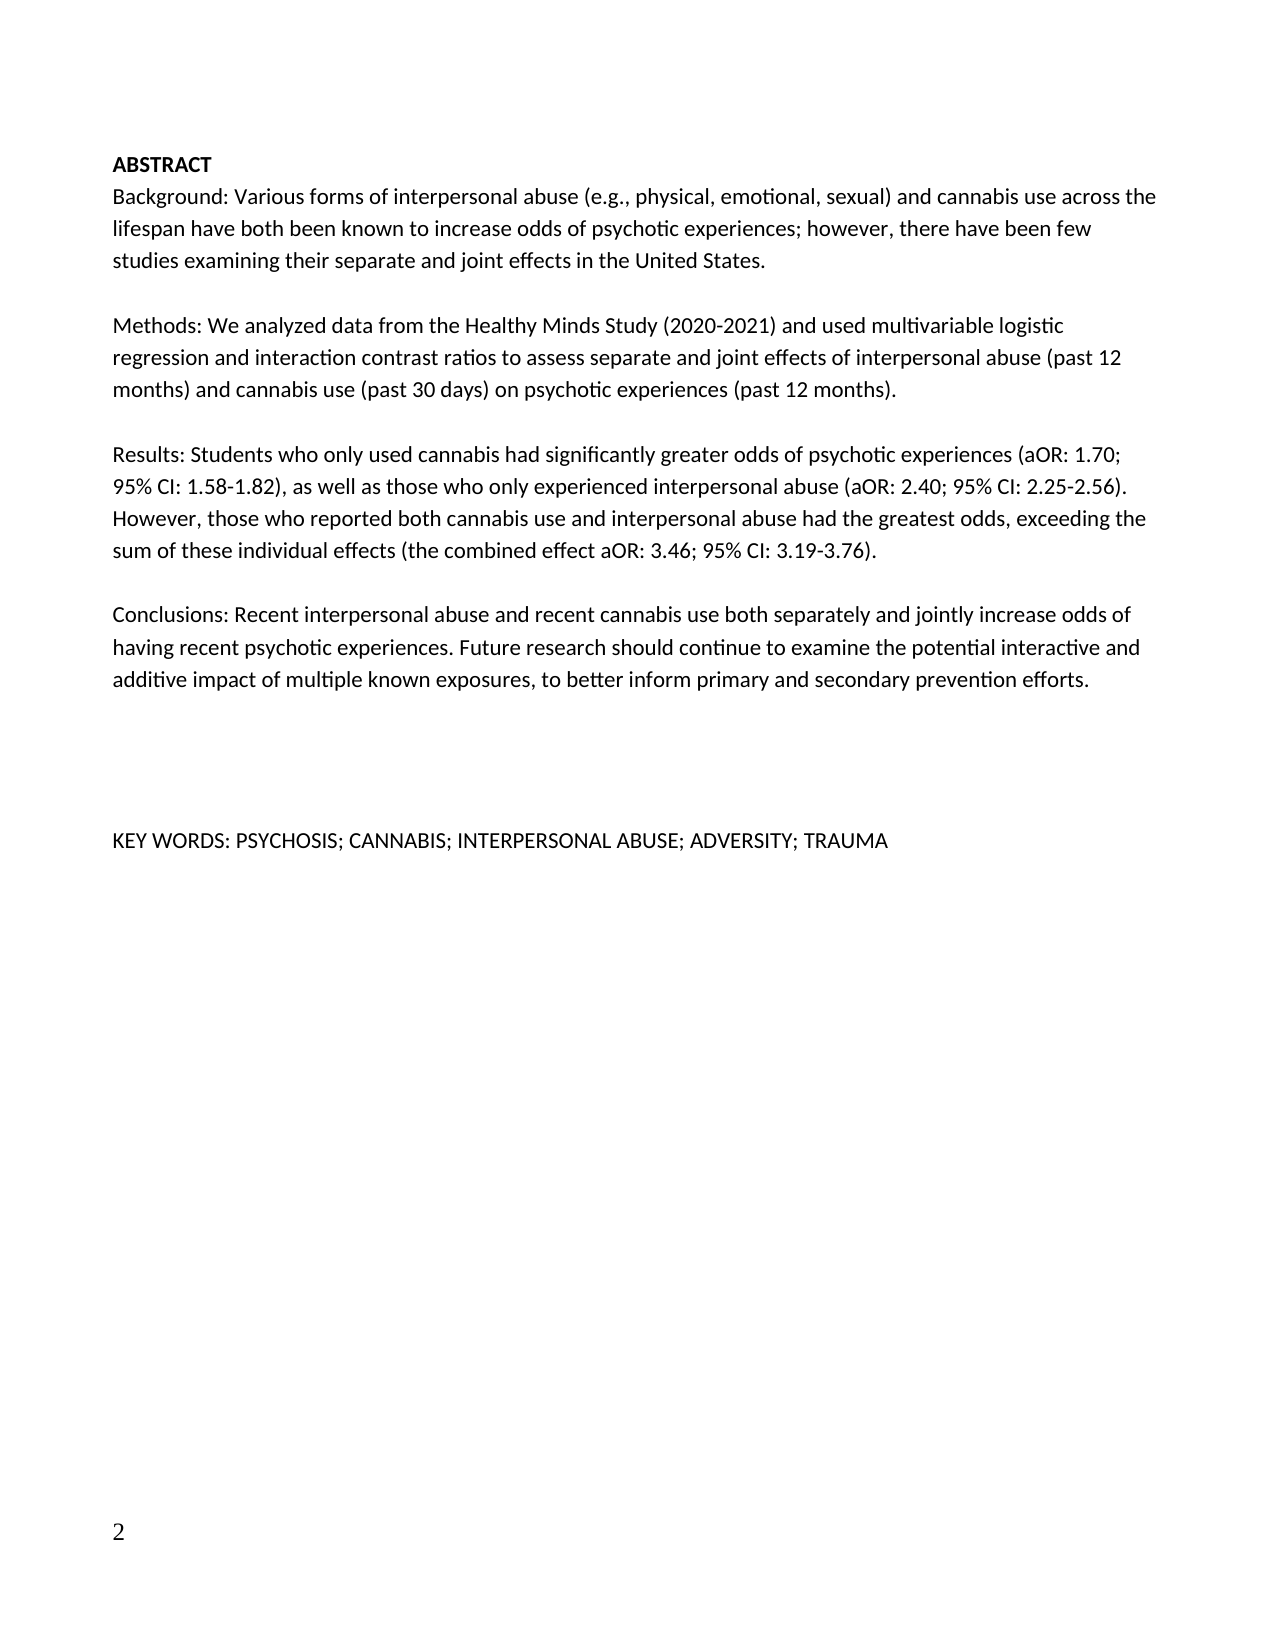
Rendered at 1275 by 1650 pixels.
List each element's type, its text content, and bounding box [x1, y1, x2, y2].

text ABSTRACT [112, 150, 1162, 178]
text Results: Students who only used cannabis had significantly greater odds of psychotic experiences (aOR: 1.70; 95% CI: 1.58-1.82), as well as those who only experienced interpersonal abuse (aOR: 2.40; 95% CI: 2.25-2.56). However, those who reported both cannabis use and interpersonal abuse had the greatest odds, exceeding the sum of these individual effects (the combined effect aOR: 3.46; 95% CI: 3.19-3.76). [112, 440, 1162, 564]
text Methods: We analyzed data from the Healthy Minds Study (2020-2021) and used multivariable logistic regression and interaction contrast ratios to assess separate and joint effects of interpersonal abuse (past 12 months) and cannabis use (past 30 days) on psychotic experiences (past 12 months). [112, 311, 1162, 403]
text KEY WORDS: PSYCHOSIS; CANNABIS; INTERPERSONAL ABUSE; ADVERSITY; TRAUMA [112, 826, 1162, 854]
text Background: Various forms of interpersonal abuse (e.g., physical, emotional, sexual) and cannabis use across the lifespan have both been known to increase odds of psychotic experiences; however, there have been few studies examining their separate and joint effects in the United States. [112, 182, 1162, 274]
text Conclusions: Recent interpersonal abuse and recent cannabis use both separately and jointly increase odds of having recent psychotic experiences. Future research should continue to examine the potential interactive and additive impact of multiple known exposures, to better inform primary and secondary prevention efforts. [112, 601, 1162, 693]
